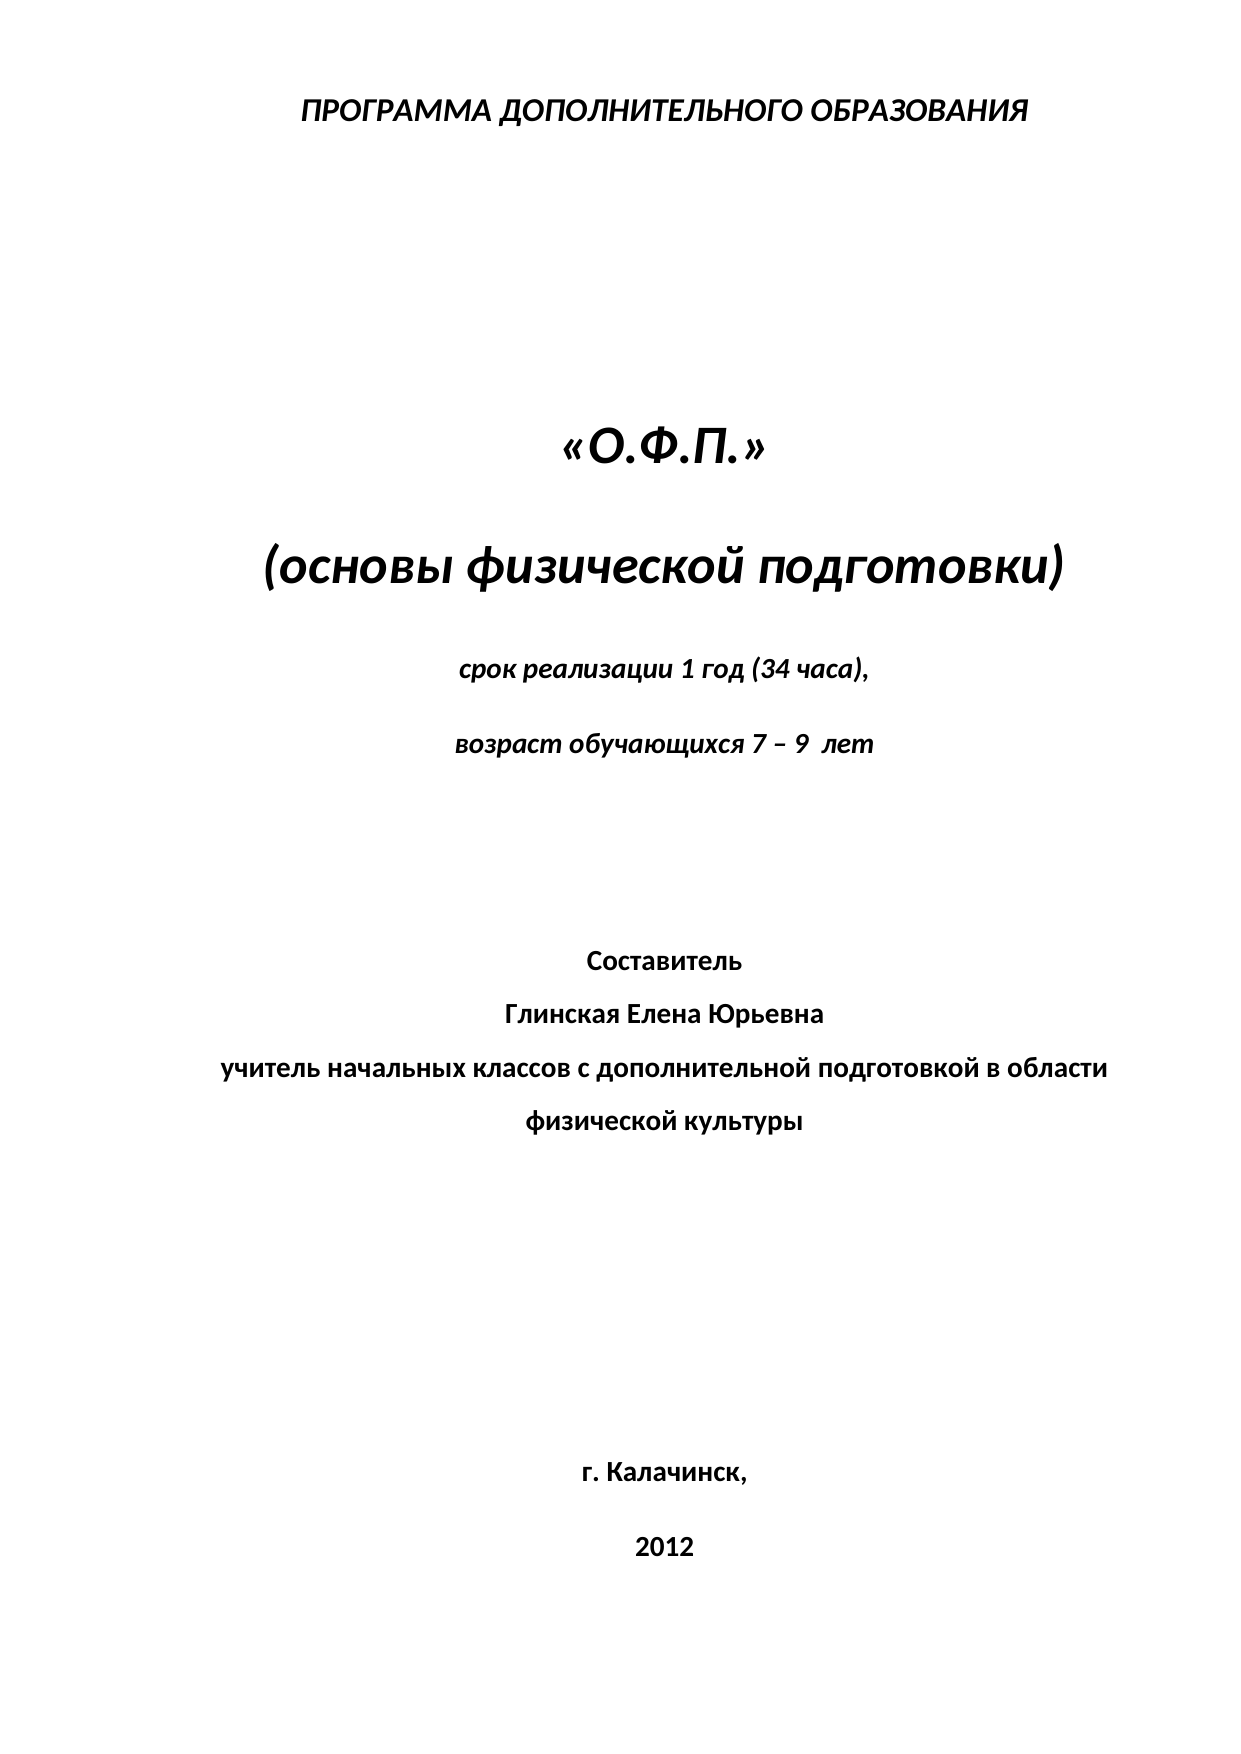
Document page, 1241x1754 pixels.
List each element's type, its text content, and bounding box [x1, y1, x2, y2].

text 2012 [177, 1528, 1152, 1563]
text Составитель [177, 942, 1152, 978]
text (основы физической подготовки) [177, 531, 1152, 597]
text срок реализации 1 год (34 часа), [177, 651, 1152, 686]
text учитель начальных классов с дополнительной подготовкой в области физической культуры [177, 1049, 1152, 1138]
text ПРОГРАММА ДОПОЛНИТЕЛЬНОГО ОБРАЗОВАНИЯ [177, 89, 1152, 129]
text г. Калачинск, [177, 1453, 1152, 1489]
text «О.Ф.П.» [177, 411, 1152, 477]
text возраст обучающихся 7 – 9 лет [177, 725, 1152, 760]
text Глинская Елена Юрьевна [177, 996, 1152, 1031]
